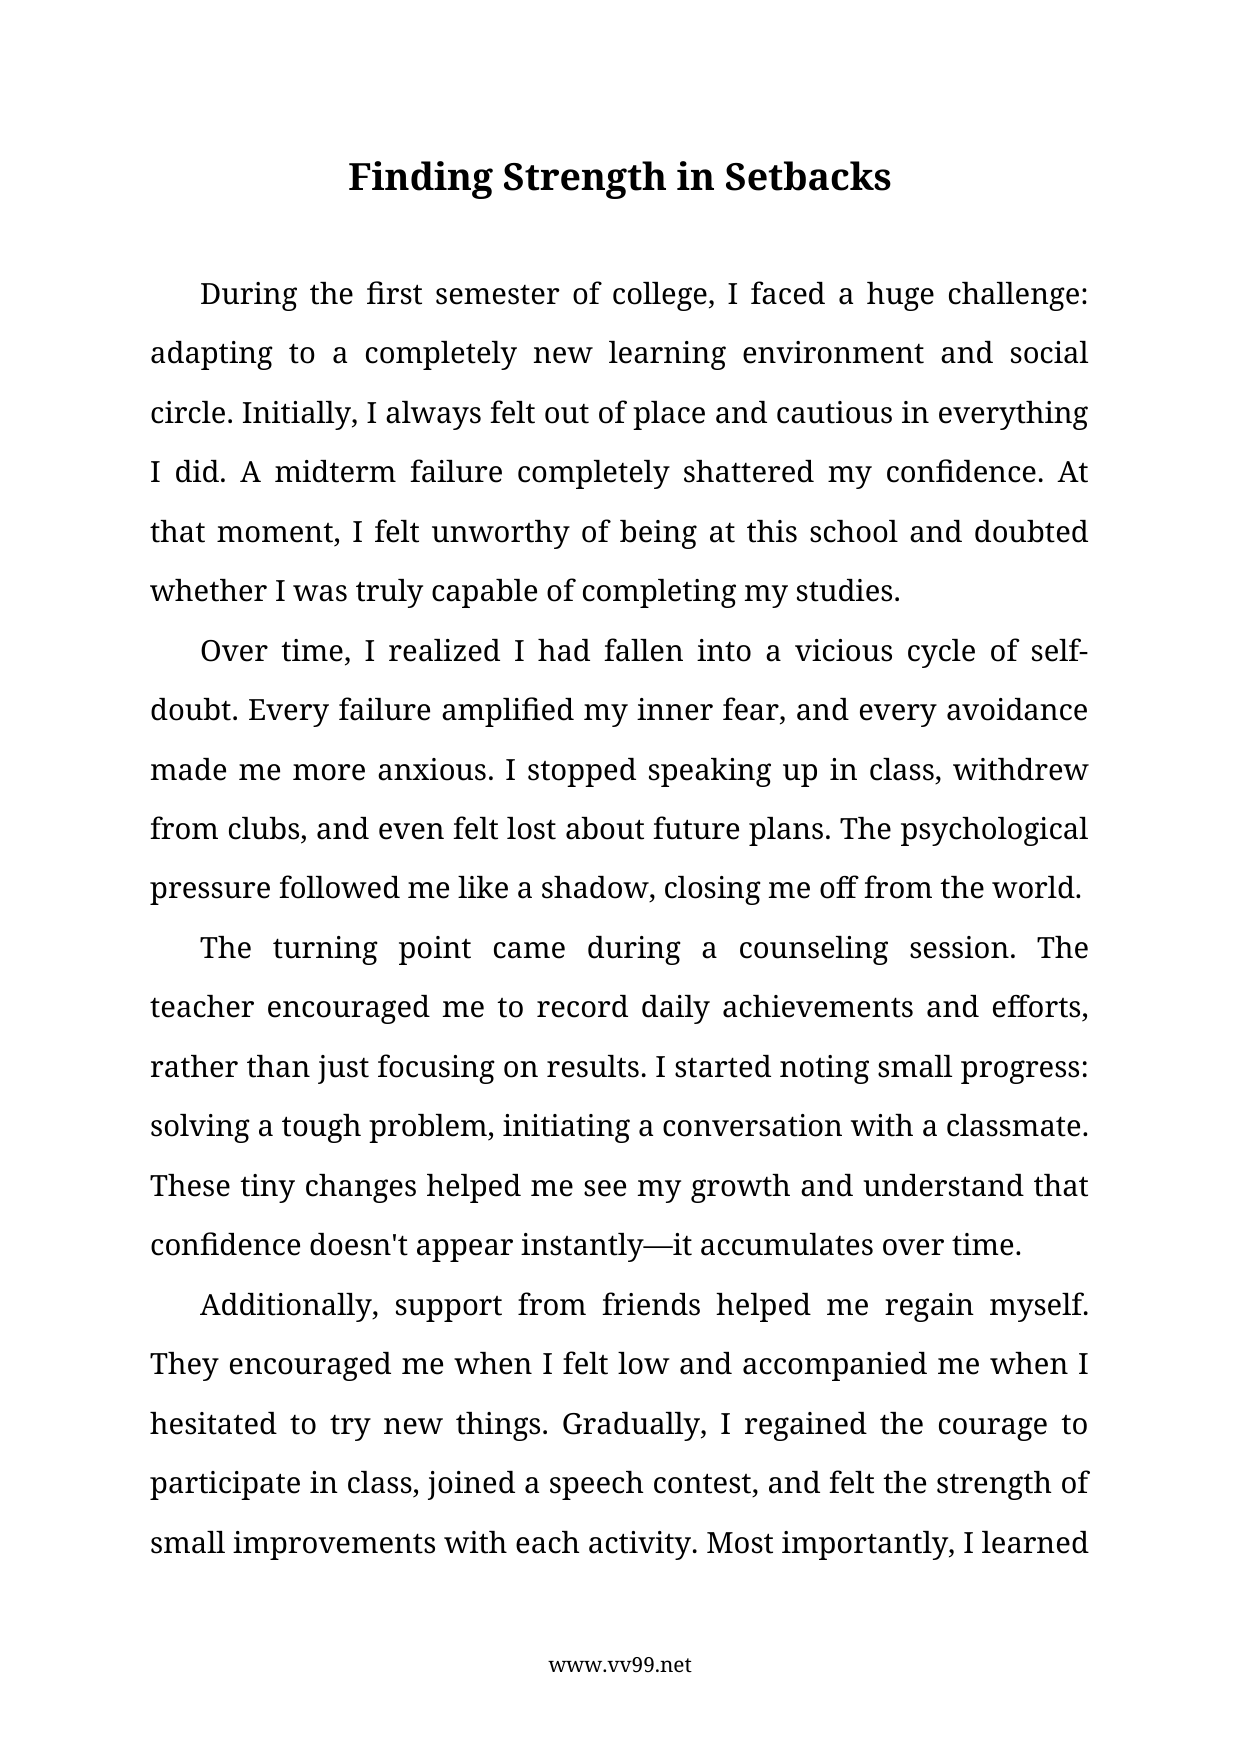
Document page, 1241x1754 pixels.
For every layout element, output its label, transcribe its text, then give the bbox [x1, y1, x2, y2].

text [150, 1284, 1090, 1562]
text Over time, I realized I had fallen into a vicious cycle of self-doubt. Every failure amplified my inner fear, and every avoidance made me more anxious. I stopped speaking up in class, withdrew from clubs, and even felt lost about future plans. The psychological pressure followed me like a shadow, closing me off from the world. [150, 630, 1090, 907]
subtitle Finding Strength in Setbacks [150, 150, 1090, 201]
text The turning point came during a counseling session. The teacher encouraged me to record daily achievements and efforts, rather than just focusing on results. I started noting small progress: solving a tough problem, initiating a conversation with a classmate. These tiny changes helped me see my growth and understand that confidence doesn't appear instantly—it accumulates over time. [150, 927, 1090, 1264]
text During the first semester of college, I faced a huge challenge: adapting to a completely new learning environment and social circle. Initially, I always felt out of place and cautious in everything I did. A midterm failure completely shattered my confidence. At that moment, I felt unworthy of being at this school and doubted whether I was truly capable of completing my studies. [150, 273, 1090, 610]
